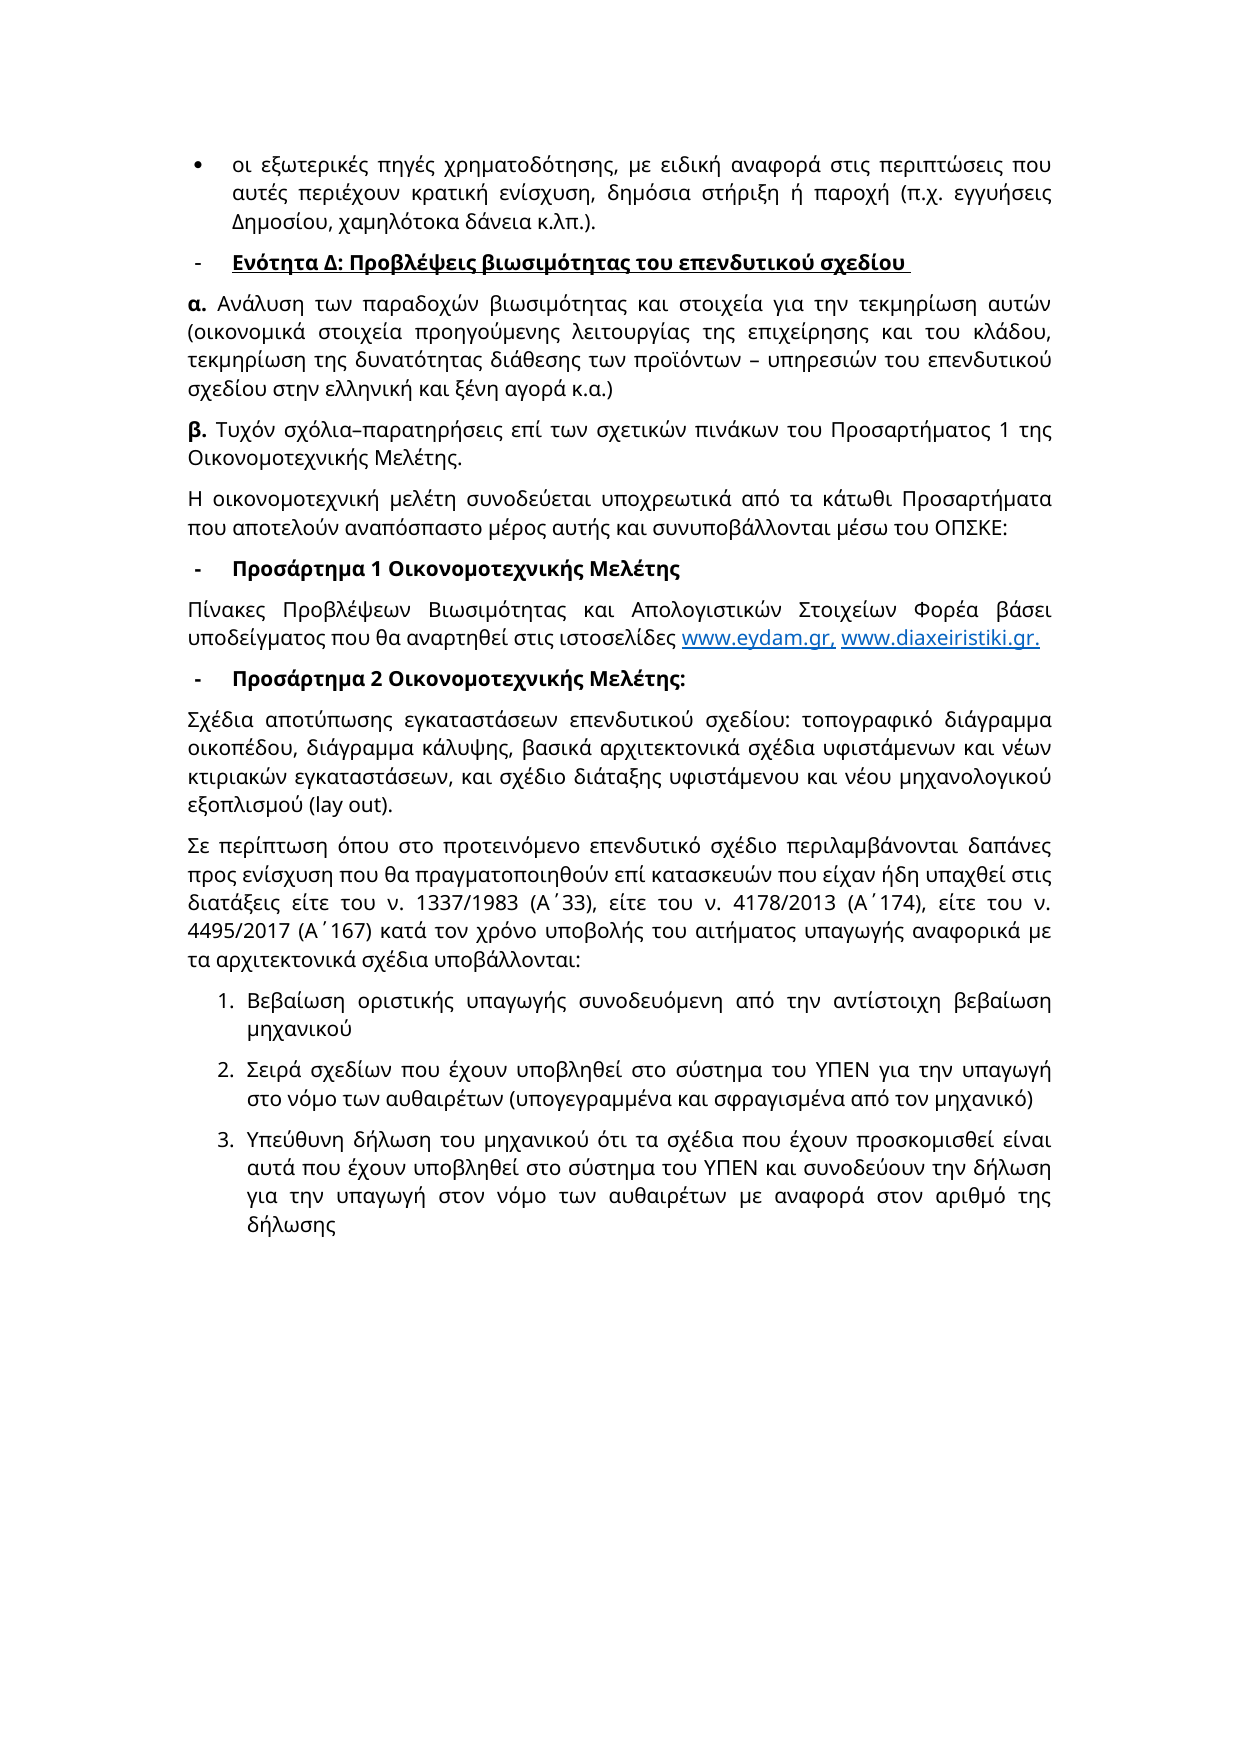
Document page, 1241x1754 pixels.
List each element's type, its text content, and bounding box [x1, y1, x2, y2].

text Πίνακες Προβλέψεων Βιωσιμότητας και Απολογιστικών Στοιχείων Φορέα βάσει υποδείγματος που θα αναρτηθεί στις ιστοσελίδες www.eydam.gr, www.diaxeiristiki.gr. [187, 595, 1053, 652]
text α. Ανάλυση των παραδοχών βιωσιμότητας και στοιχεία για την τεκμηρίωση αυτών (οικονομικά στοιχεία προηγούμενης λειτουργίας της επιχείρησης και του κλάδου, τεκμηρίωση της δυνατότητας διάθεσης των προϊόντων – υπηρεσιών του επενδυτικού σχεδίου στην ελληνική και ξένη αγορά κ.α.) [187, 289, 1053, 402]
list Σειρά σχεδίων που έχουν υποβληθεί στο σύστημα του ΥΠΕΝ για την υπαγωγή στο νόμο των αυθαιρέτων (υπογεγραμμένα και σφραγισμένα από τον μηχανικό) [217, 1055, 1053, 1112]
text Σε περίπτωση όπου στο προτεινόμενο επενδυτικό σχέδιο περιλαμβάνονται δαπάνες προς ενίσχυση που θα πραγματοποιηθούν επί κατασκευών που είχαν ήδη υπαχθεί στις διατάξεις είτε του ν. 1337/1983 (Α΄33), είτε του ν. 4178/2013 (Α΄174), είτε του ν. 4495/2017 (Α΄167) κατά τον χρόνο υποβολής του αιτήματος υπαγωγής αναφορικά με τα αρχιτεκτονικά σχέδια υποβάλλονται: [187, 831, 1053, 973]
list Ενότητα Δ: Προβλέψεις βιωσιμότητας του επενδυτικού σχεδίου [194, 248, 1053, 276]
text Η οικονομοτεχνική μελέτη συνοδεύεται υποχρεωτικά από τα κάτωθι Προσαρτήματα που αποτελούν αναπόσπαστο μέρος αυτής και συνυποβάλλονται μέσω του ΟΠΣΚΕ: [187, 484, 1053, 541]
text Σχέδια αποτύπωσης εγκαταστάσεων επενδυτικού σχεδίου: τοπογραφικό διάγραμμα οικοπέδου, διάγραμμα κάλυψης, βασικά αρχιτεκτονικά σχέδια υφιστάμενων και νέων κτιριακών εγκαταστάσεων, και σχέδιο διάταξης υφιστάμενου και νέου μηχανολογικού εξοπλισμού (lay out). [187, 705, 1053, 819]
list Προσάρτημα 1 Οικονομοτεχνικής Μελέτης [194, 554, 1053, 582]
list Προσάρτημα 2 Οικονομοτεχνικής Μελέτης: [194, 664, 1053, 692]
list Βεβαίωση οριστικής υπαγωγής συνοδευόμενη από την αντίστοιχη βεβαίωση μηχανικού [217, 986, 1053, 1043]
list οι εξωτερικές πηγές χρηματοδότησης, με ειδική αναφορά στις περιπτώσεις που αυτές περιέχουν κρατική ενίσχυση, δημόσια στήριξη ή παροχή (π.χ. εγγυήσεις Δημοσίου, χαμηλότοκα δάνεια κ.λπ.). [194, 150, 1053, 235]
list Υπεύθυνη δήλωση του μηχανικού ότι τα σχέδια που έχουν προσκομισθεί είναι αυτά που έχουν υποβληθεί στο σύστημα του ΥΠΕΝ και συνοδεύουν την δήλωση για την υπαγωγή στον νόμο των αυθαιρέτων με αναφορά στον αριθμό της δήλωσης [217, 1125, 1053, 1238]
text β. Τυχόν σχόλια–παρατηρήσεις επί των σχετικών πινάκων του Προσαρτήματος 1 της Οικονομοτεχνικής Μελέτης. [187, 415, 1053, 472]
